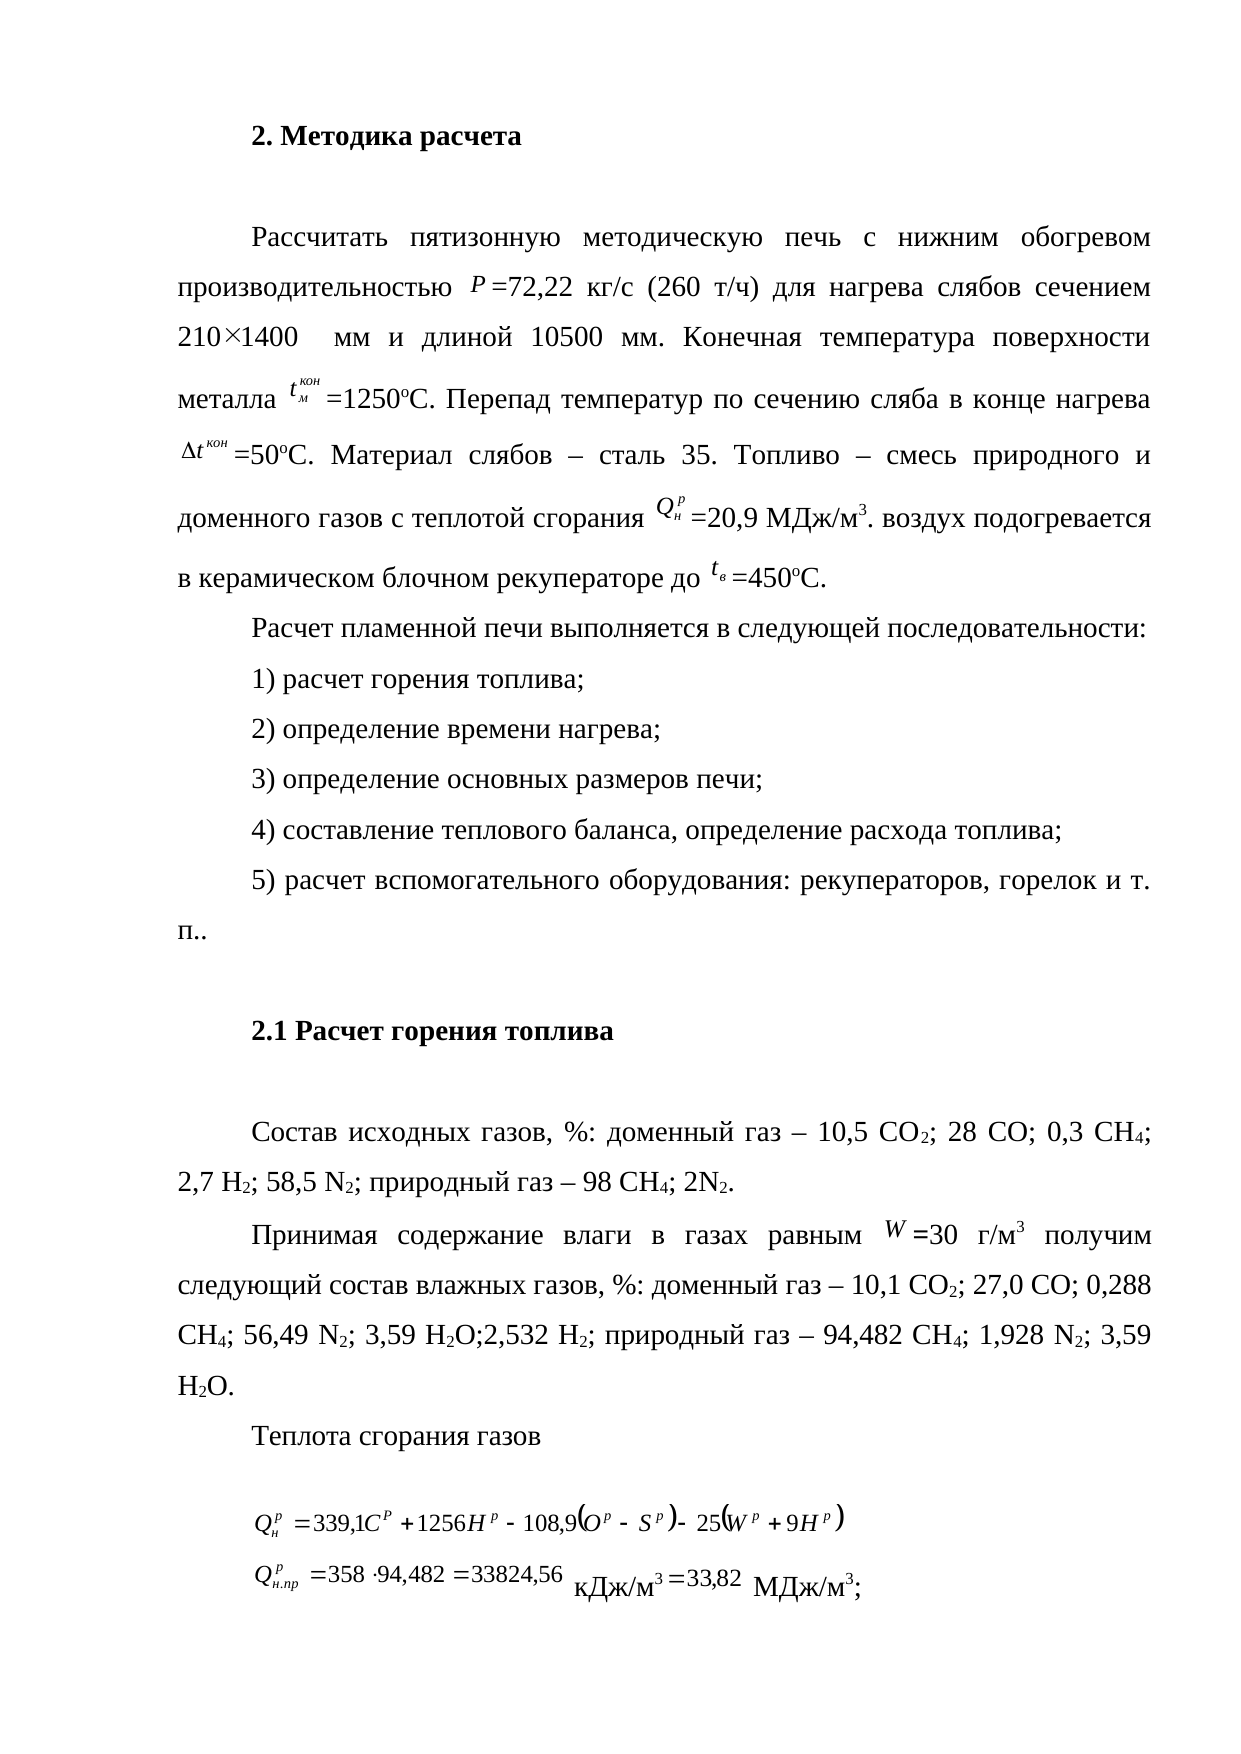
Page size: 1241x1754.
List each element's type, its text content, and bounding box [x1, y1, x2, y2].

text 1) расчет горения топлива; [177, 661, 1152, 694]
text 2. Методика расчета [177, 118, 1152, 152]
text Расчет пламенной печи выполняется в следующей последовательности: [177, 611, 1152, 644]
text Состав исходных газов, %: доменный газ – 10,5 СО2; 28 СО; 0,3 СН4; 2,7 Н2; 58,5 N2; природный газ – 98 СН4; 2N2. [177, 1114, 1152, 1198]
text 2.1 Расчет горения топлива [177, 1013, 1152, 1047]
text 5) расчет вспомогательного оборудования: рекуператоров, горелок и т. п.. [177, 862, 1152, 946]
text кДж/м3 МДж/м3; [177, 1556, 1152, 1603]
text Рассчитать пятизонную методическую печь с нижним обогревом производительностью =72,22 кг/с (260 т/ч) для нагрева слябов сечением 2101400 мм и длиной 10500 мм. Конечная температура поверхности металла =1250оС. Перепад температур по сечению сляба в конце нагрева =50оС. Материал слябов – сталь 35. Топливо – смесь природного и доменного газов с теплотой сгорания =20,9 МДж/м3. воздух подогревается в керамическом блочном рекуператоре до =450оС. [177, 219, 1152, 594]
text Теплота сгорания газов [177, 1418, 1152, 1452]
text 3) определение основных размеров печи; [177, 762, 1152, 795]
text 4) составление теплового баланса, определение расхода топлива; [177, 812, 1152, 845]
text Принимая содержание влаги в газах равным =30 г/м3 получим следующий состав влажных газов, %: доменный газ – 10,1 СО2; 27,0 СО; 0,288 СН4; 56,49 N2; 3,59 Н2О;2,532 Н2; природный газ – 94,482 СН4; 1,928 N2; 3,59 Н2О. [177, 1214, 1152, 1401]
text 2) определение времени нагрева; [177, 711, 1152, 745]
